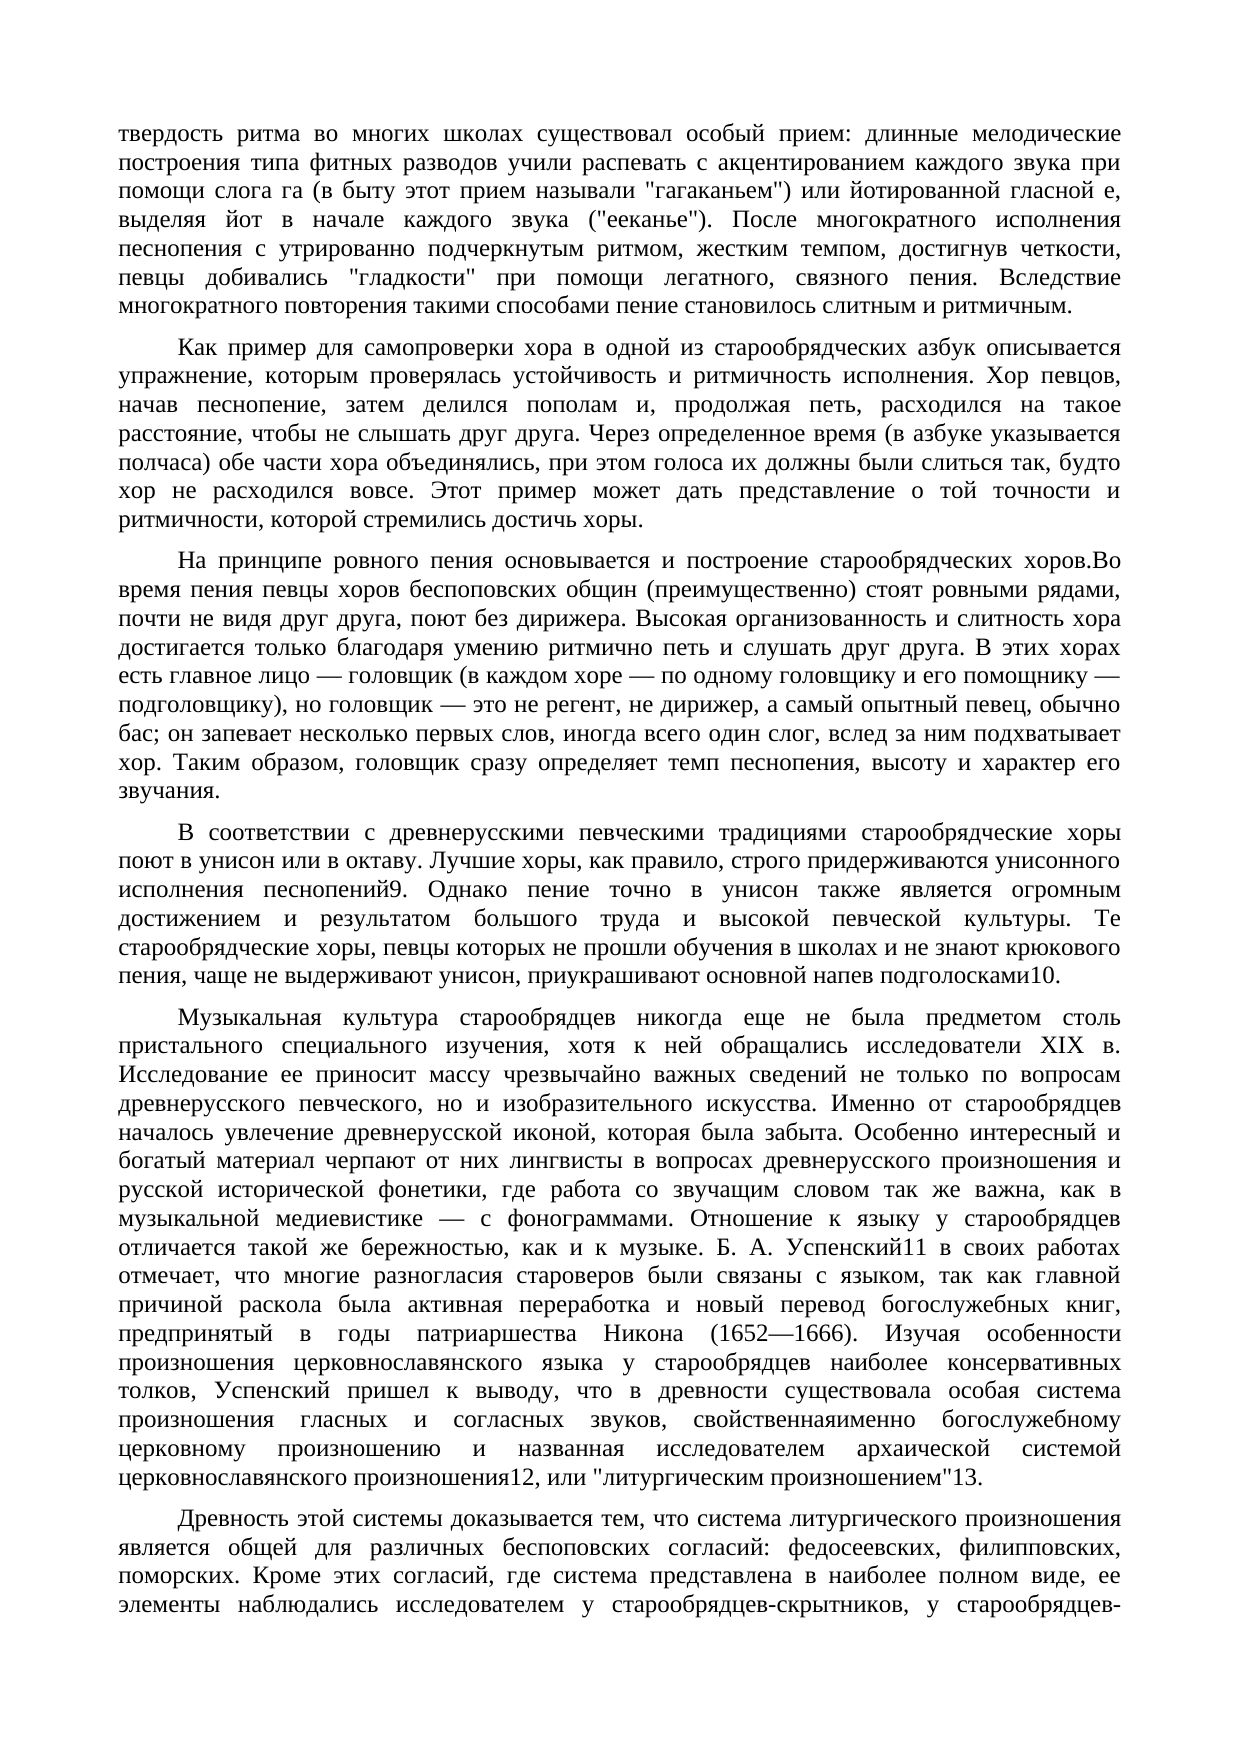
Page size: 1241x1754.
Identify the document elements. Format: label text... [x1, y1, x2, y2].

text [118, 1503, 1122, 1618]
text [118, 118, 1122, 319]
text В соответствии с древнерусскими певческими традициями старообрядческие хоры поют в унисон или в октаву. Лучшие хоры, как правило, строго придерживаются унисонного исполнения песнопений9. Однако пение точно в унисон также является огромным достижением и результатом большого труда и высокой певческой культуры. Те старообрядческие хоры, певцы которых не прошли обучения в школах и не знают крюкового пения, чаще не выдерживают унисон, приукрашивают основной напев подголосками10. [118, 817, 1122, 989]
text Музыкальная культура старообрядцев никогда еще не была предметом столь пристального специального изучения, хотя к ней обращались исследователи XIX в. Исследование ее приносит массу чрезвычайно важных сведений не только по вопросам древнерусского певческого, но и изобразительного искусства. Именно от старообрядцев началось увлечение древнерусской иконой, которая была забыта. Особенно интересный и богатый материал черпают от них лингвисты в вопросах древнерусского произношения и русской исторической фонетики, где работа со звучащим словом так же важна, как в музыкальной медиевистике — с фонограммами. Отношение к языку у старообрядцев отличается такой же бережностью, как и к музыке. Б. А. Успенский11 в своих работах отмечает, что многие разногласия староверов были связаны с языком, так как главной причиной раскола была активная переработка и новый перевод богослужебных книг, предпринятый в годы патриаршества Никона (1652—1666). Изучая особенности произношения церковнославянского языка у старообрядцев наиболее консервативных толков, Успенский пришел к выводу, что в древности существовала особая система произношения гласных и согласных звуков, свойственнаяименно богослужебному церковному произношению и названная исследователем архаической системой церковнославянского произношения12, или "литургическим произношением"13. [118, 1002, 1122, 1491]
text На принципе ровного пения основывается и построение старообрядческих хоров.Во время пения певцы хоров беспоповских общин (преимущественно) стоят ровными рядами, почти не видя друг друга, поют без дирижера. Высокая организованность и слитность хора достигается только благодаря умению ритмично петь и слушать друг друга. В этих хорах есть главное лицо — головщик (в каждом хоре — по одному головщику и его помощнику — подголовщику), но головщик — это не регент, не дирижер, а самый опытный певец, обычно бас; он запевает несколько первых слов, иногда всего один слог, вслед за ним подхватывает хор. Таким образом, головщик сразу определяет темп песнопения, высоту и характер его звучания. [118, 546, 1122, 804]
text Как пример для самопроверки хора в одной из старообрядческих азбук описывается упражнение, которым проверялась устойчивость и ритмичность исполнения. Хор певцов, начав песнопение, затем делился пополам и, продолжая петь, расходился на такое расстояние, чтобы не слышать друг друга. Через определенное время (в азбуке указывается полчаса) обе части хора объединялись, при этом голоса их должны были слиться так, будто хор не расходился вовсе. Этот пример может дать представление о той точности и ритмичности, которой стремились достичь хоры. [118, 332, 1122, 533]
